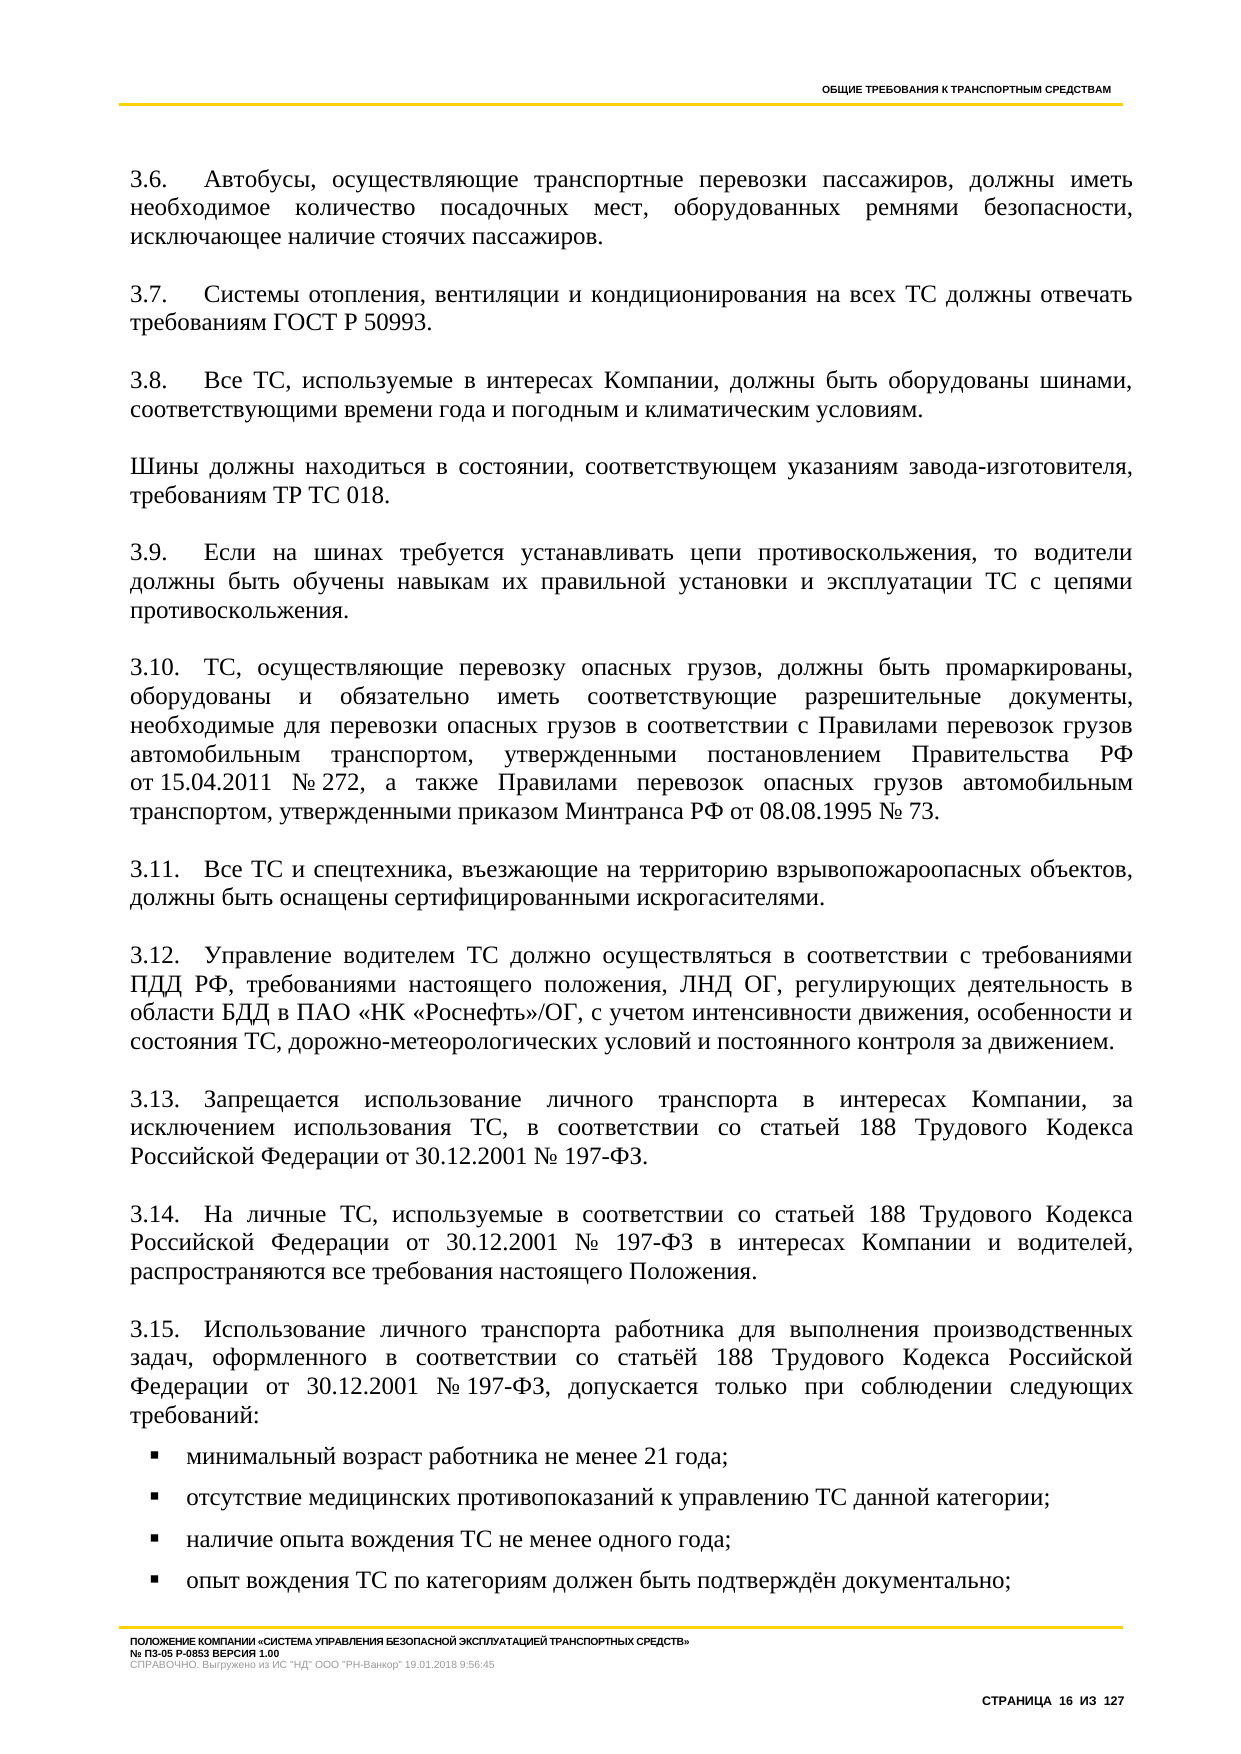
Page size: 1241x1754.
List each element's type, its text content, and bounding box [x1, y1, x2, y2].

list Запрещается использование личного транспорта в интересах Компании, за исключением использования ТС, в соответствии со статьей 188 Трудового Кодекса Российской Федерации от 30.12.2001 № 197-ФЗ. [130, 1084, 1134, 1170]
list минимальный возраст работника не менее 21 года; [149, 1441, 1134, 1470]
list Если на шинах требуется устанавливать цепи противоскольжения, то водители должны быть обучены навыкам их правильной установки и эксплуатации ТС с цепями противоскольжения. [130, 537, 1134, 624]
list Управление водителем ТС должно осуществляться в соответствии с требованиями ПДД РФ, требованиями настоящего положения, ЛНД ОГ, регулирующих деятельность в области БДД в ПАО «НК «Роснефть»/ОГ, с учетом интенсивности движения, особенности и состояния ТС, дорожно-метеорологических условий и постоянного контроля за движением. [130, 940, 1134, 1055]
list На личные ТС, используемые в соответствии со статьей 188 Трудового Кодекса Российской Федерации от 30.12.2001 № 197-ФЗ в интересах Компании и водителей, распространяются все требования настоящего Положения. [130, 1199, 1134, 1285]
list отсутствие медицинских противопоказаний к управлению ТС данной категории; [149, 1482, 1134, 1511]
list Использование личного транспорта работника для выполнения производственных задач, оформленного в соответствии со статьёй 188 Трудового Кодекса Российской Федерации от 30.12.2001 № 197-ФЗ, допускается только при соблюдении следующих требований: [130, 1314, 1134, 1429]
list опыт вождения ТС по категориям должен быть подтверждён документально; [149, 1565, 1134, 1594]
text Шины должны находиться в состоянии, соответствующем указаниям завода-изготовителя, требованиям ТР ТС 018. [130, 451, 1134, 509]
list наличие опыта вождения ТС не менее одного года; [149, 1524, 1134, 1552]
list Все ТС и спецтехника, въезжающие на территорию взрывопожароопасных объектов, должны быть оснащены сертифицированными искрогасителями. [130, 854, 1134, 911]
list Все ТС, используемые в интересах Компании, должны быть оборудованы шинами, соответствующими времени года и погодным и климатическим условиям. [130, 365, 1134, 422]
list ТС, осуществляющие перевозку опасных грузов, должны быть промаркированы, оборудованы и обязательно иметь соответствующие разрешительные документы, необходимые для перевозки опасных грузов в соответствии с Правилами перевозок грузов автомобильным транспортом, утвержденными постановлением Правительства РФ от 15.04.2011 № 272, а также Правилами перевозок опасных грузов автомобильным транспортом, утвержденными приказом Минтранса РФ от 08.08.1995 № 73. [130, 652, 1134, 825]
list Системы отопления, вентиляции и кондиционирования на всех ТС должны отвечать требованиям ГОСТ Р 50993. [130, 279, 1134, 336]
list Автобусы, осуществляющие транспортные перевозки пассажиров, должны иметь необходимое количество посадочных мест, оборудованных ремнями безопасности, исключающее наличие стоячих пассажиров. [130, 164, 1134, 250]
